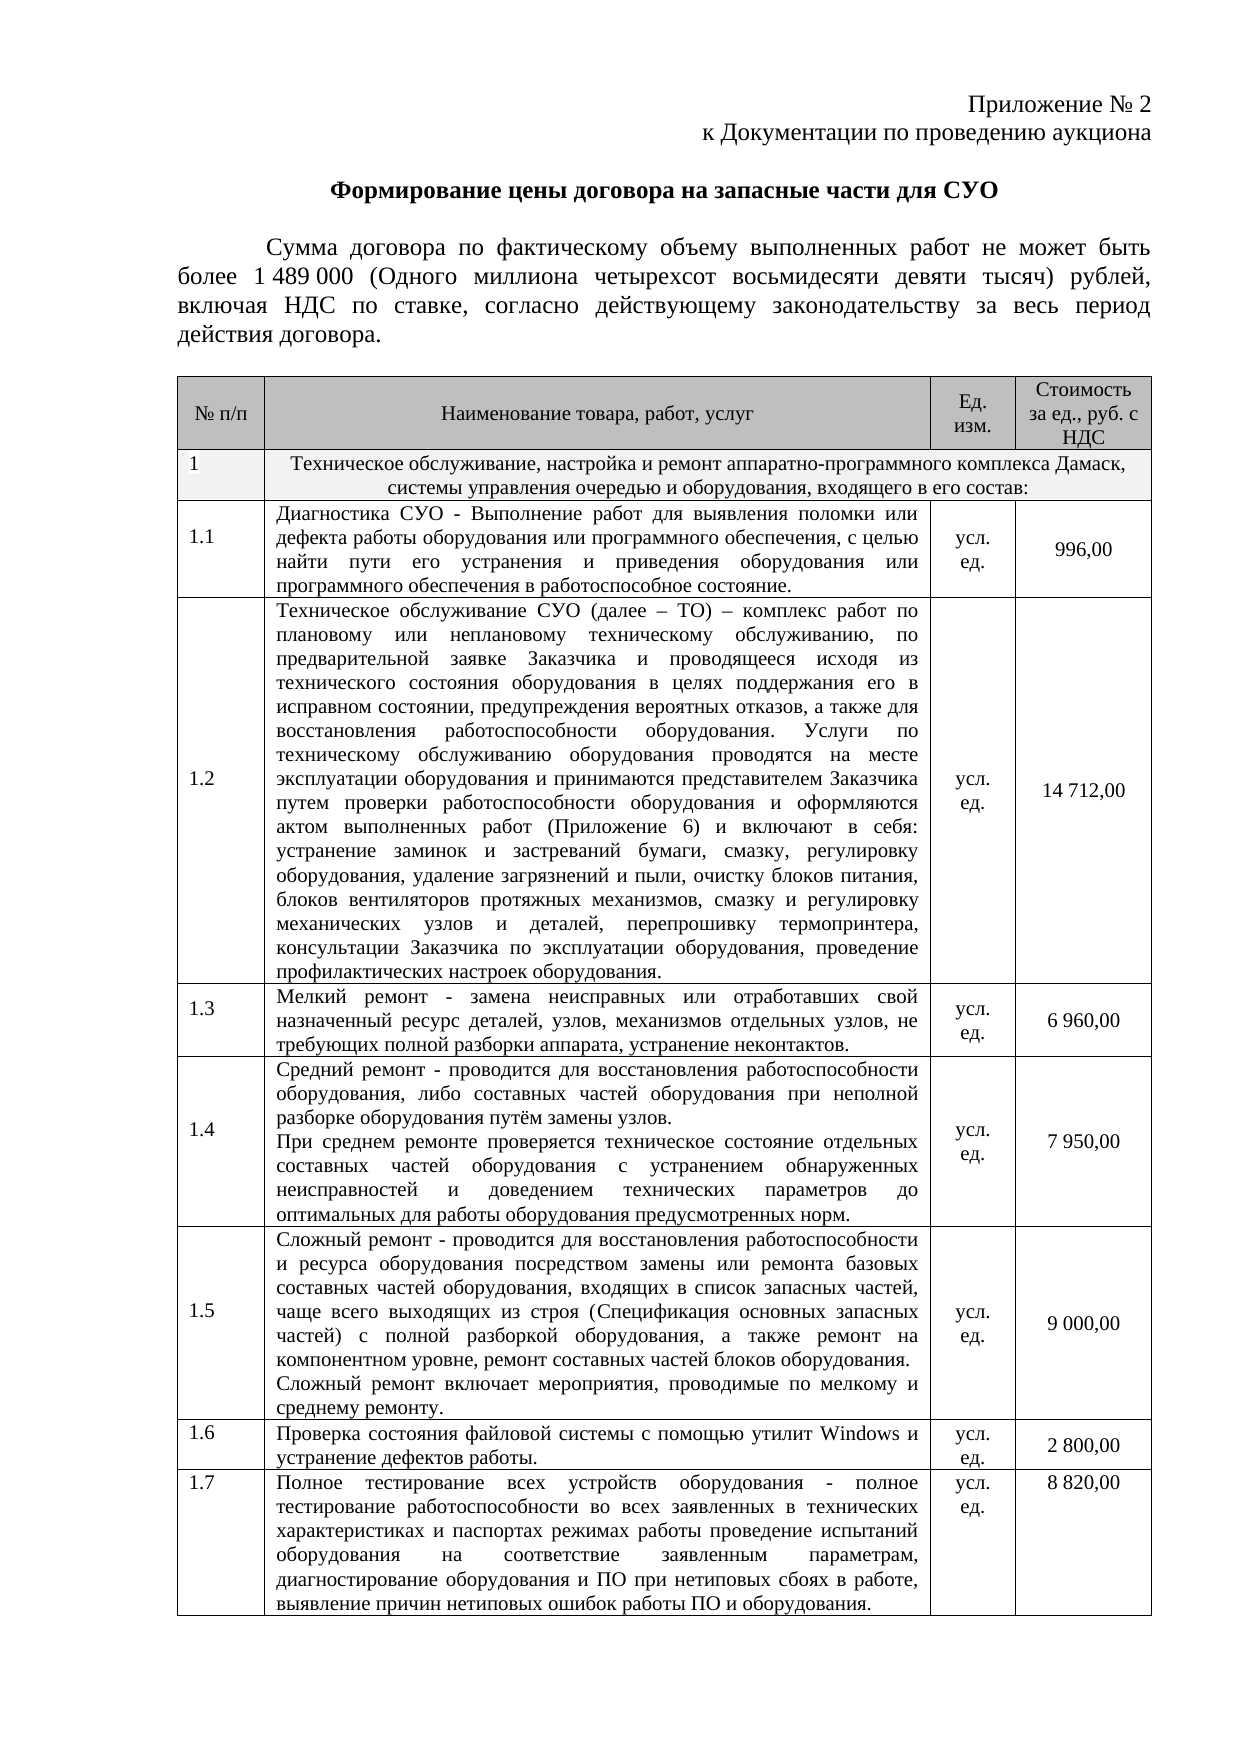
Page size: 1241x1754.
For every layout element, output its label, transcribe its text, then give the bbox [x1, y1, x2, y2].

table_cell 1 [178, 450, 264, 499]
table_cell 9 000,00 [1016, 1227, 1151, 1419]
text Приложение № 2 [248, 89, 1152, 117]
table_cell усл. ед. [931, 1470, 1015, 1614]
table_header Наименование товара, работ, услуг [265, 377, 930, 449]
table_cell 1.1 [178, 501, 264, 597]
table_header № п/п [178, 377, 264, 449]
table_cell 8 820,00 [1016, 1470, 1151, 1614]
table_header Ед. изм. [931, 377, 1015, 449]
text к Документации по проведению аукциона [248, 117, 1152, 146]
table_cell усл. ед. [931, 501, 1015, 597]
table_cell 996,00 [1016, 501, 1151, 597]
table_cell Техническое обслуживание СУО (далее – ТО) – комплекс работ по плановому или неплановому техническому обслуживанию, по предварительной заявке Заказчика и проводящееся исходя из технического состояния оборудования в целях поддержания его в исправном состоянии, предупреждения вероятных отказов, а также для восстановления работоспособности оборудования. Услуги по техническому обслуживанию оборудования проводятся на месте эксплуатации оборудования и принимаются представителем Заказчика путем проверки работоспособности оборудования и оформляются актом выполненных работ (Приложение 6) и включают в себя: устранение заминок и застреваний бумаги, смазку, регулировку оборудования, удаление загрязнений и пыли, очистку блоков питания, блоков вентиляторов протяжных механизмов, смазку и регулировку механических узлов и деталей, перепрошивку термопринтера, консультации Заказчика по эксплуатации оборудования, проведение профилактических настроек оборудования. [265, 598, 930, 983]
table_header Стоимость за ед., руб. с НДС [1016, 377, 1151, 449]
table_cell 1.3 [178, 984, 264, 1056]
table_cell 7 950,00 [1016, 1057, 1151, 1226]
table_cell 1.7 [178, 1470, 264, 1614]
table_cell усл. ед. [931, 1420, 1015, 1469]
table_cell усл. ед. [931, 1227, 1015, 1419]
table_cell 14 712,00 [1016, 598, 1151, 983]
table_cell Техническое обслуживание, настройка и ремонт аппаратно-программного комплекса Дамаск, системы управления очередью и оборудования, входящего в его состав: [265, 450, 1151, 499]
table_cell усл. ед. [931, 598, 1015, 983]
text Сумма договора по фактическому объему выполненных работ не может быть более 1 489 000 (Одного миллиона четырехсот восьмидесяти девяти тысяч) рублей, включая НДС по ставке, согласно действующему законодательству за весь период действия договора. [177, 232, 1152, 347]
table_cell Сложный ремонт - проводится для восстановления работоспособности и ресурса оборудования посредством замены или ремонта базовых составных частей оборудования, входящих в список запасных частей, чаще всего выходящих из строя (Спецификация основных запасных частей) с полной разборкой оборудования, а также ремонт на компонентном уровне, ремонт составных частей блоков оборудования. Сложный ремонт включает мероприятия, проводимые по мелкому и среднему ремонту. [265, 1227, 930, 1419]
table_cell Мелкий ремонт - замена неисправных или отработавших свой назначенный ресурс деталей, узлов, механизмов отдельных узлов, не требующих полной разборки аппарата, устранение неконтактов. [265, 984, 930, 1056]
table_cell усл. ед. [931, 1057, 1015, 1226]
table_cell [265, 1470, 930, 1614]
table_cell 2 800,00 [1016, 1420, 1151, 1469]
table_cell 1.4 [178, 1057, 264, 1226]
table_cell 1.6 [178, 1420, 264, 1469]
table_cell Средний ремонт - проводится для восстановления работоспособности оборудования, либо составных частей оборудования при неполной разборке оборудования путём замены узлов. При среднем ремонте проверяется техническое состояние отдельных составных частей оборудования с устранением обнаруженных неисправностей и доведением технических параметров до оптимальных для работы оборудования предусмотренных норм. [265, 1057, 930, 1226]
table_cell усл. ед. [931, 984, 1015, 1056]
table_cell 6 960,00 [1016, 984, 1151, 1056]
table_cell Диагностика СУО - Выполнение работ для выявления поломки или дефекта работы оборудования или программного обеспечения, с целью найти пути его устранения и приведения оборудования или программного обеспечения в работоспособное состояние. [265, 501, 930, 597]
table_cell 1.5 [178, 1227, 264, 1419]
text Формирование цены договора на запасные части для СУО [177, 175, 1152, 204]
table_cell 1.2 [178, 598, 264, 983]
table_cell Проверка состояния файловой системы с помощью утилит Windows и устранение дефектов работы. [265, 1420, 930, 1469]
